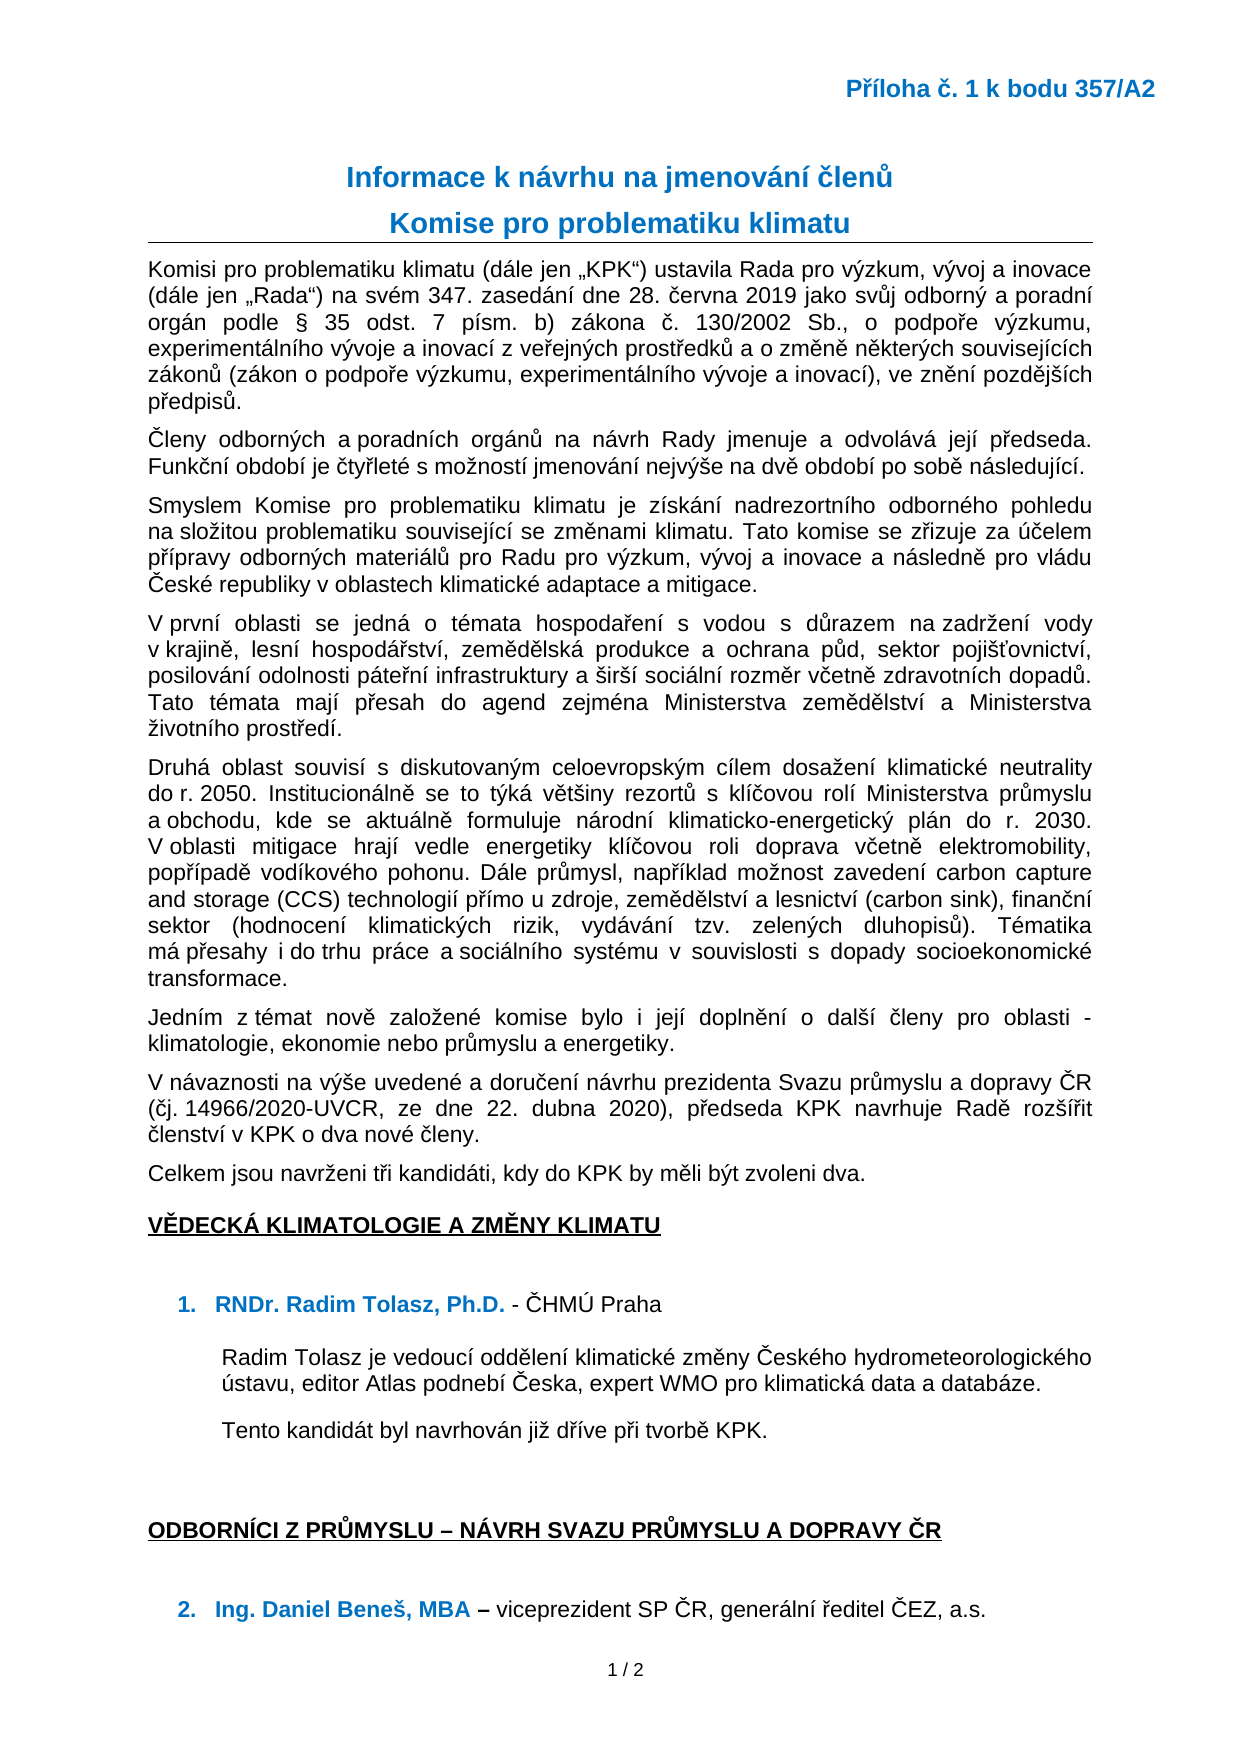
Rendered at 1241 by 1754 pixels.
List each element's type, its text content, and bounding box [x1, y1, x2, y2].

list RNDr. Radim Tolasz, Ph.D. - ČHMÚ Praha [177, 1291, 1093, 1317]
text Celkem jsou navrženi tři kandidáti, kdy do KPK by měli být zvoleni dva. [148, 1160, 1093, 1187]
text Tento kandidát byl navrhován již dříve při tvorbě KPK. [221, 1417, 1093, 1443]
text ODBORNÍCI Z PRŮMYSLU – NÁVRH SVAZU PRŮMYSLU A DOPRAVY ČR [148, 1517, 1093, 1543]
text Jedním z témat nově založené komise bylo i její doplnění o další členy pro oblasti - klimatologie, ekonomie nebo průmyslu a energetiky. [148, 1003, 1093, 1056]
text V první oblasti se jedná o témata hospodaření s vodou s důrazem na zadržení vody v krajině, lesní hospodářství, zemědělská produkce a ochrana půd, sektor pojišťovnictví, posilování odolnosti páteřní infrastruktury a širší sociální rozměr včetně zdravotních dopadů. Tato témata mají přesah do agend zejména Ministerstva zemědělství a Ministerstva životního prostředí. [148, 609, 1093, 741]
text Komise pro problematiku klimatu [148, 206, 1093, 242]
text V návaznosti na výše uvedené a doručení návrhu prezidenta Svazu průmyslu a dopravy ČR (čj. 14966/2020-UVCR, ze dne 22. dubna 2020), předseda KPK navrhuje Radě rozšířit členství v KPK o dva nové členy. [148, 1069, 1093, 1148]
text Členy odborných a poradních orgánů na návrh Rady jmenuje a odvolává její předseda. Funkční období je čtyřleté s možností jmenování nejvýše na dvě období po sobě následující. [148, 426, 1093, 479]
text Druhá oblast souvisí s diskutovaným celoevropským cílem dosažení klimatické neutrality do r. 2050. Institucionálně se to týká většiny rezortů s klíčovou rolí Ministerstva průmyslu a obchodu, kde se aktuálně formuluje národní klimaticko-energetický plán do r. 2030. V oblasti mitigace hrají vedle energetiky klíčovou roli doprava včetně elektromobility, popřípadě vodíkového pohonu. Dále průmysl, například možnost zavedení carbon capture and storage (CCS) technologií přímo u zdroje, zemědělství a lesnictví (carbon sink), finanční sektor (hodnocení klimatických rizik, vydávání tzv. zelených dluhopisů). Tématika má přesahy i do trhu práce a sociálního systému v souvislosti s dopady socioekonomické transformace. [148, 754, 1093, 991]
text Radim Tolasz je vedoucí oddělení klimatické změny Českého hydrometeorologického ústavu, editor Atlas podnebí Česka, expert WMO pro klimatická data a databáze. [221, 1343, 1093, 1396]
text Komisi pro problematiku klimatu (dále jen „KPK“) ustavila Rada pro výzkum, vývoj a inovace (dále jen „Rada“) na svém 347. zasedání dne 28. června 2019 jako svůj odborný a poradní orgán podle § 35 odst. 7 písm. b) zákona č. 130/2002 Sb., o podpoře výzkumu, experimentálního vývoje a inovací z veřejných prostředků a o změně některých souvisejících zákonů (zákon o podpoře výzkumu, experimentálního vývoje a inovací), ve znění pozdějších předpisů. [148, 256, 1093, 414]
text VĚDECKÁ KLIMATOLOGIE A ZMĚNY KLIMATU [148, 1212, 1093, 1238]
text Informace k návrhu na jmenování členů [148, 160, 1093, 194]
list Ing. Daniel Beneš, MBA – viceprezident SP ČR, generální ředitel ČEZ, a.s. [177, 1596, 1093, 1622]
text Smyslem Komise pro problematiku klimatu je získání nadrezortního odborného pohledu na složitou problematiku související se změnami klimatu. Tato komise se zřizuje za účelem přípravy odborných materiálů pro Radu pro výzkum, vývoj a inovace a následně pro vládu České republiky v oblastech klimatické adaptace a mitigace. [148, 492, 1093, 597]
